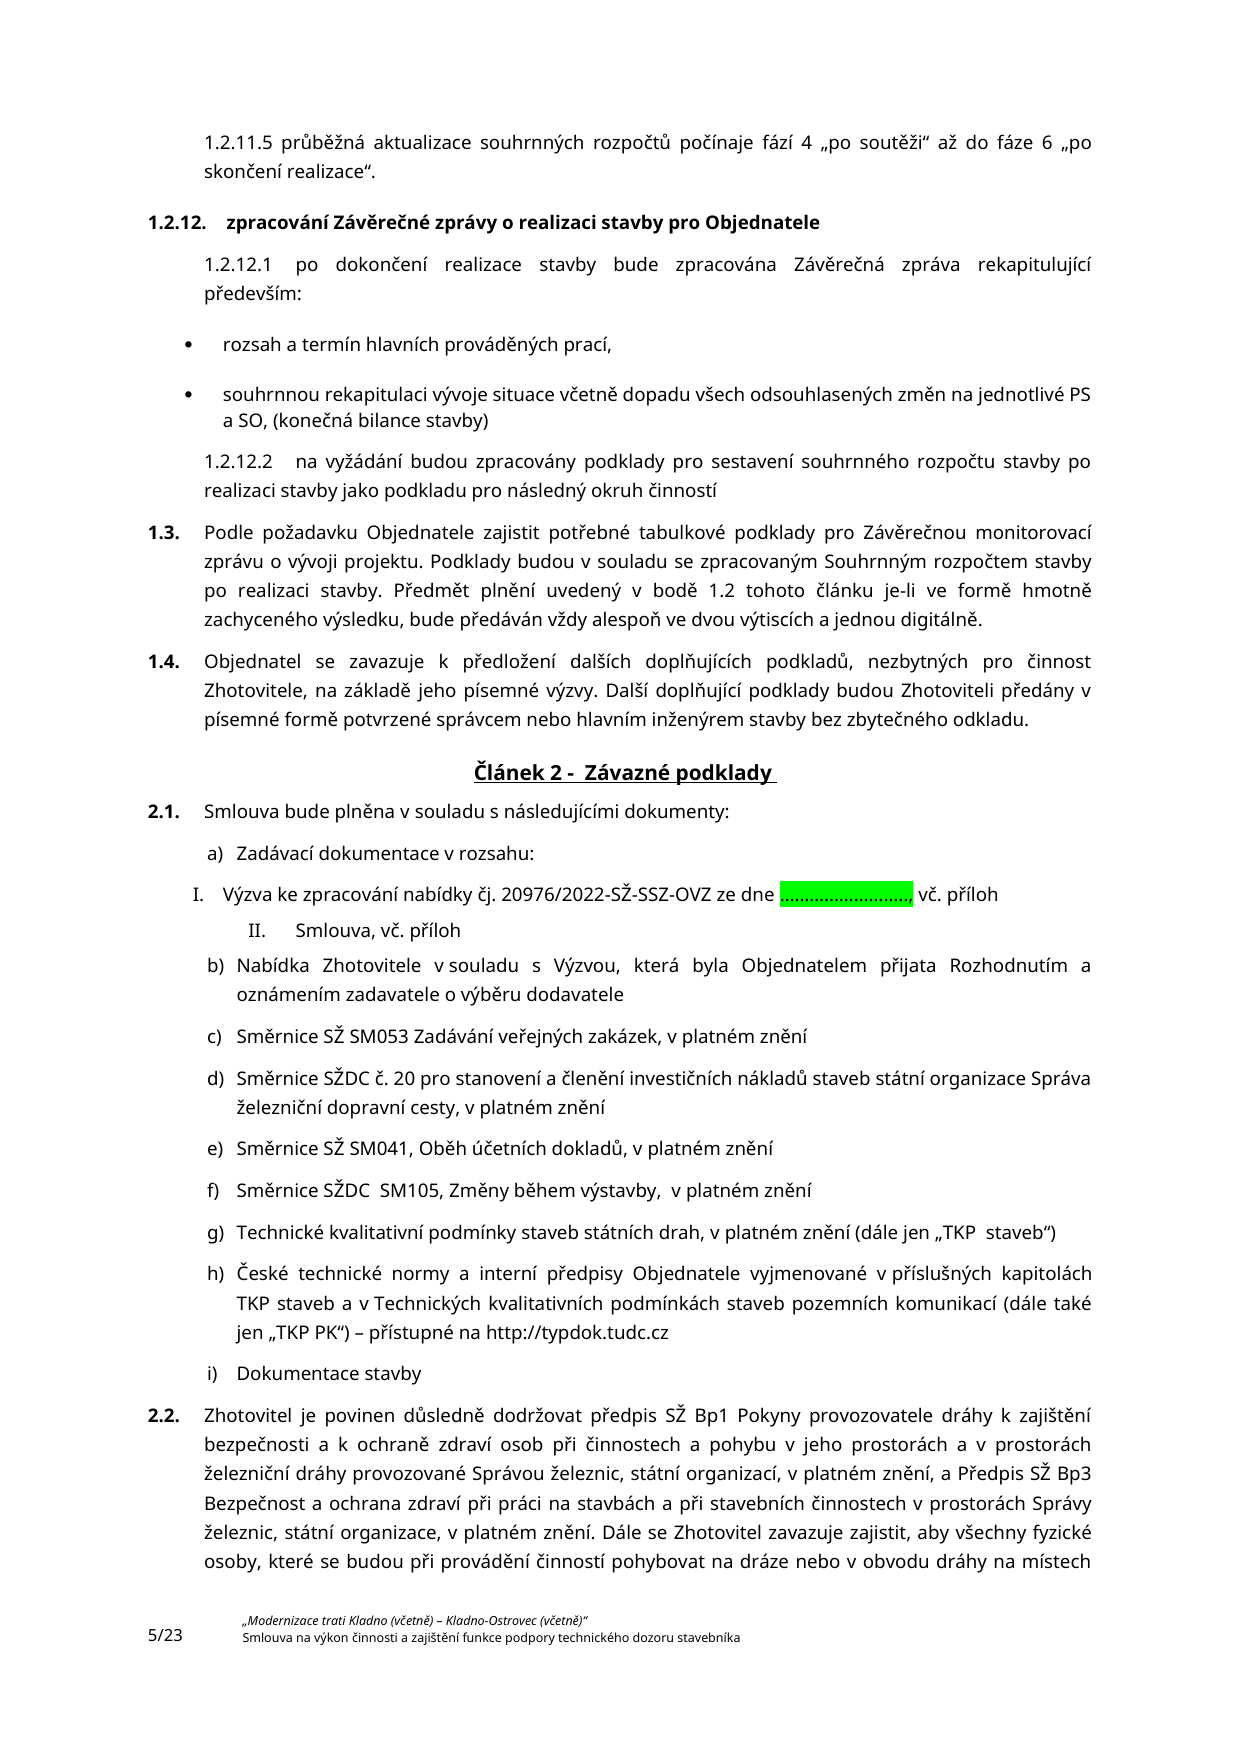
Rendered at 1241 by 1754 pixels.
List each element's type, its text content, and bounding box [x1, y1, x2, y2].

list Výzva ke zpracování nabídky čj. 20976/2022-SŽ-SSZ-OVZ ze dne …………………….., vč. příloh [204, 878, 1092, 907]
list Nabídka Zhotovitele v souladu s Výzvou, která byla Objednatelem přijata Rozhodnutím a oznámením zadavatele o výběru dodavatele [207, 949, 1092, 1007]
list Směrnice SŽ SM041, Oběh účetních dokladů, v platném znění [207, 1132, 1092, 1162]
text 1.4. Objednatel se zavazuje k předložení dalších doplňujících podkladů, nezbytných pro činnost Zhotovitele, na základě jeho písemné výzvy. Další doplňující podklady budou Zhotoviteli předány v písemné formě potvrzené správcem nebo hlavním inženýrem stavby bez zbytečného odkladu. [148, 645, 1092, 733]
text 1.2.12.2 na vyžádání budou zpracovány podklady pro sestavení souhrnného rozpočtu stavby po realizaci stavby jako podkladu pro následný okruh činností [204, 445, 1092, 503]
list souhrnnou rekapitulaci vývoje situace včetně dopadu všech odsouhlasených změn na jednotlivé PS a SO, (konečná bilance stavby) [185, 382, 1092, 433]
text 1.2.11.5 průběžná aktualizace souhrnných rozpočtů počínaje fází 4 „po soutěži“ až do fáze 6 „po skončení realizace“. [204, 126, 1092, 185]
text Článek 2 - Závazné podklady [148, 758, 1092, 786]
list Zadávací dokumentace v rozsahu: [207, 837, 1092, 866]
list Směrnice SŽDC SM105, Změny během výstavby, v platném znění [207, 1174, 1092, 1203]
text 1.3. Podle požadavku Objednatele zajistit potřebné tabulkové podklady pro Závěrečnou monitorovací zprávu o vývoji projektu. Podklady budou v souladu se zpracovaným Souhrnným rozpočtem stavby po realizaci stavby. Předmět plnění uvedený v bodě 1.2 tohoto článku je-li ve formě hmotně zachyceného výsledku, bude předáván vždy alespoň ve dvou výtiscích a jednou digitálně. [148, 516, 1092, 633]
list Směrnice SŽ SM053 Zadávání veřejných zakázek, v platném znění [207, 1020, 1092, 1049]
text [148, 1399, 1092, 1574]
list Technické kvalitativní podmínky staveb státních drah, v platném znění (dále jen „TKP staveb“) [207, 1216, 1092, 1245]
list Směrnice SŽDC č. 20 pro stanovení a členění investičních nákladů staveb státní organizace Správa železniční dopravní cesty, v platném znění [207, 1062, 1092, 1120]
list rozsah a termín hlavních prováděných prací, [185, 331, 1092, 357]
text 2.1. Smlouva bude plněna v souladu s následujícími dokumenty: [148, 798, 1092, 824]
text 1.2.12.1 po dokončení realizace stavby bude zpracována Závěrečná zpráva rekapitulující především: [204, 248, 1092, 306]
list Smlouva, vč. příloh [266, 914, 1092, 943]
list Dokumentace stavby [207, 1357, 1092, 1387]
list České technické normy a interní předpisy Objednatele vyjmenované v příslušných kapitolách TKP staveb a v Technických kvalitativních podmínkách staveb pozemních komunikací (dále také jen „TKP PK“) – přístupné na http://typdok.tudc.cz [207, 1257, 1092, 1345]
text 1.2.12. zpracování Závěrečné zprávy o realizaci stavby pro Objednatele [148, 210, 1092, 235]
